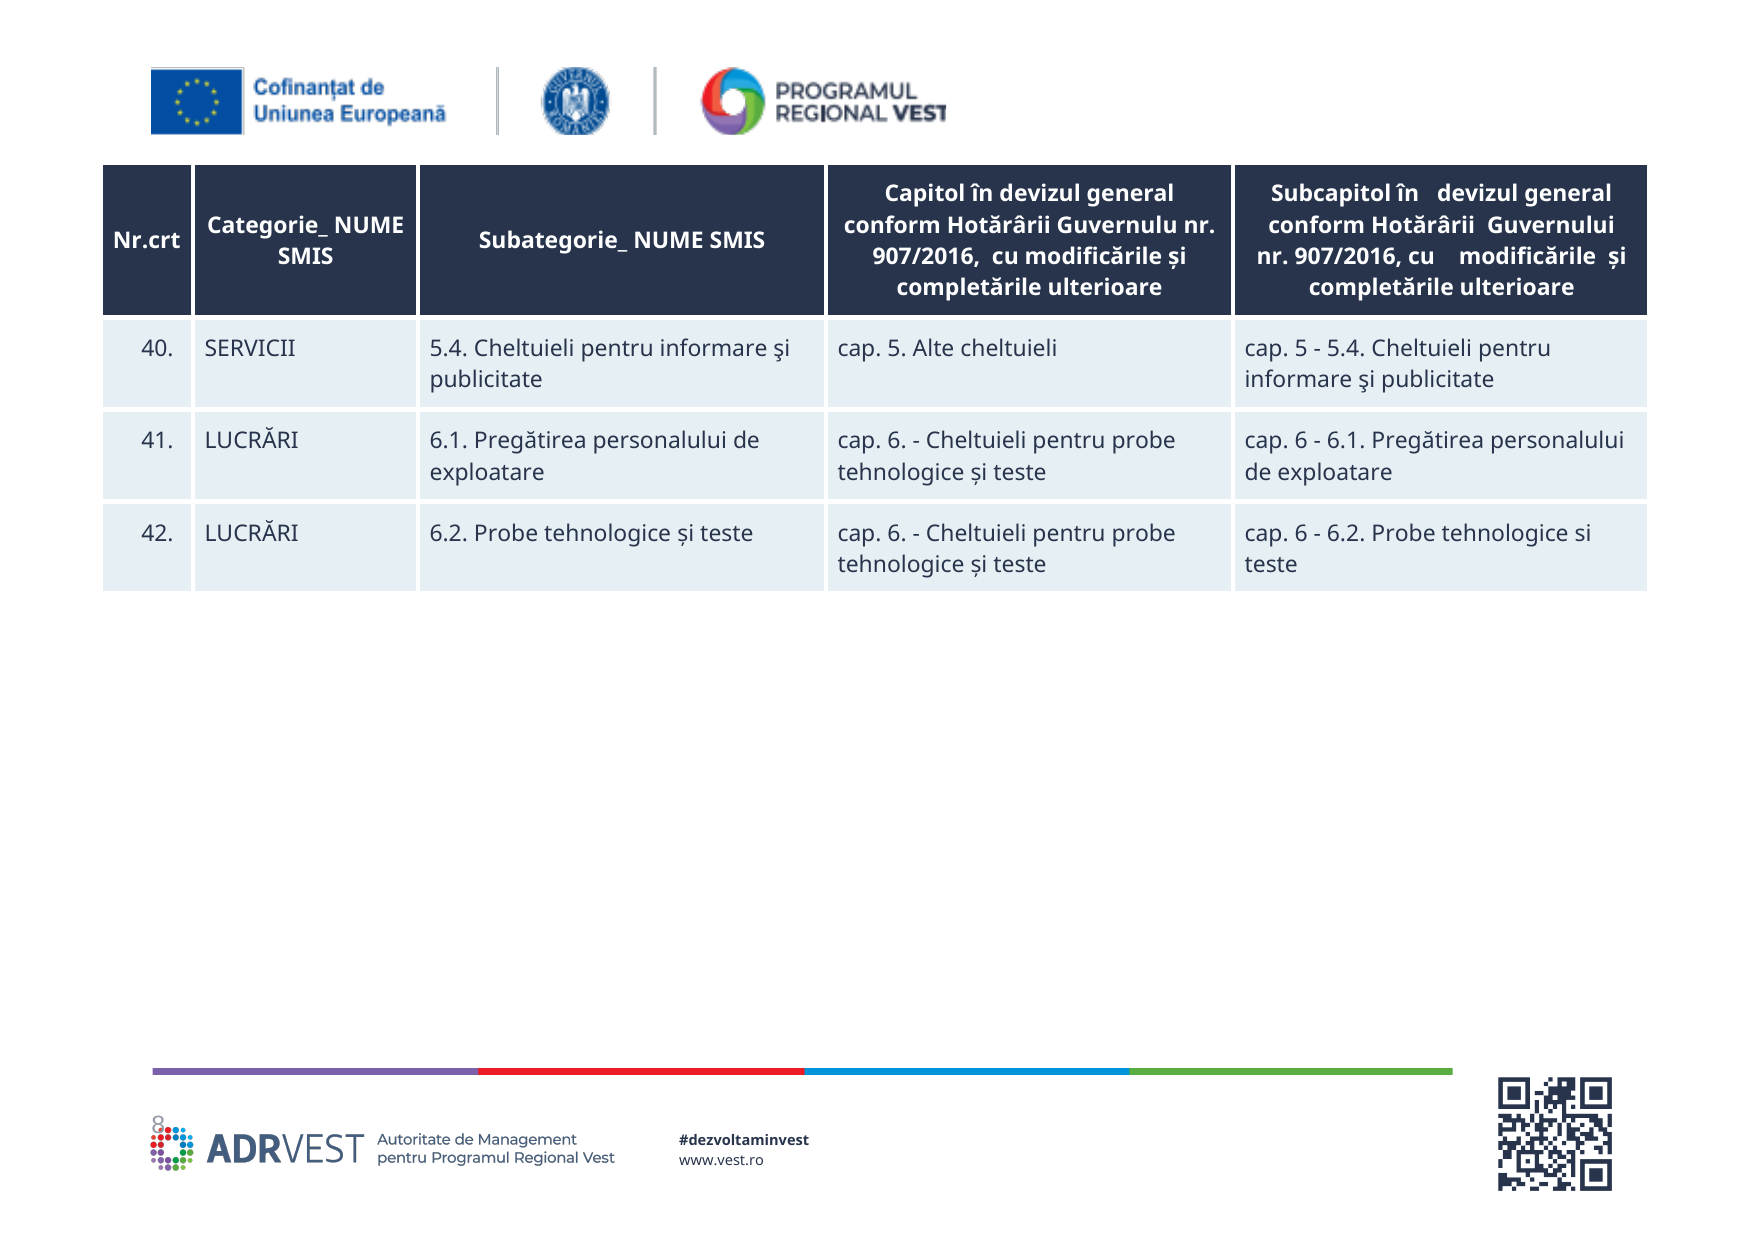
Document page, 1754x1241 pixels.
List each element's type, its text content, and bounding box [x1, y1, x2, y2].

table_cell cap. 6. - Cheltuieli pentru probe tehnologice și teste [828, 504, 1231, 591]
table_cell cap. 5 - 5.4. Cheltuieli pentru informare şi publicitate [1235, 320, 1647, 407]
table_cell LUCRĂRI [195, 412, 416, 499]
table_cell 5.4. Cheltuieli pentru informare şi publicitate [420, 320, 824, 407]
table_cell SERVICII [195, 320, 416, 407]
table_cell 6.1. Pregătirea personalului de exploatare [420, 412, 824, 499]
table_cell cap. 6. - Cheltuieli pentru probe tehnologice și teste [828, 412, 1231, 499]
table_header Categorie_ NUME SMIS [195, 165, 416, 315]
picture [154, 1125, 161, 1132]
table_header Subcapitol în devizul general conform Hotărârii Guvernului nr. 907/2016, cu modificările și completările ulterioare [1235, 165, 1647, 315]
table_cell LUCRĂRI [195, 504, 416, 591]
table_header Nr.crt [103, 165, 191, 315]
table_header Capitol în devizul general conform Hotărârii Guvernulu nr. 907/2016, cu modificările și completările ulterioare [828, 165, 1231, 315]
table_cell 6.2. Probe tehnologice și teste [420, 504, 824, 591]
table_cell cap. 6 - 6.1. Pregătirea personalului de exploatare [1235, 412, 1647, 499]
picture [1489, 1068, 1621, 1200]
table_cell [103, 320, 191, 407]
table_cell cap. 5. Alte cheltuieli [828, 320, 1231, 407]
table_cell [103, 412, 191, 499]
table_cell cap. 6 - 6.2. Probe tehnologice si teste [1235, 504, 1647, 591]
table_header Subategorie_ NUME SMIS [420, 165, 824, 315]
picture [141, 1124, 620, 1174]
table_cell [103, 504, 191, 591]
